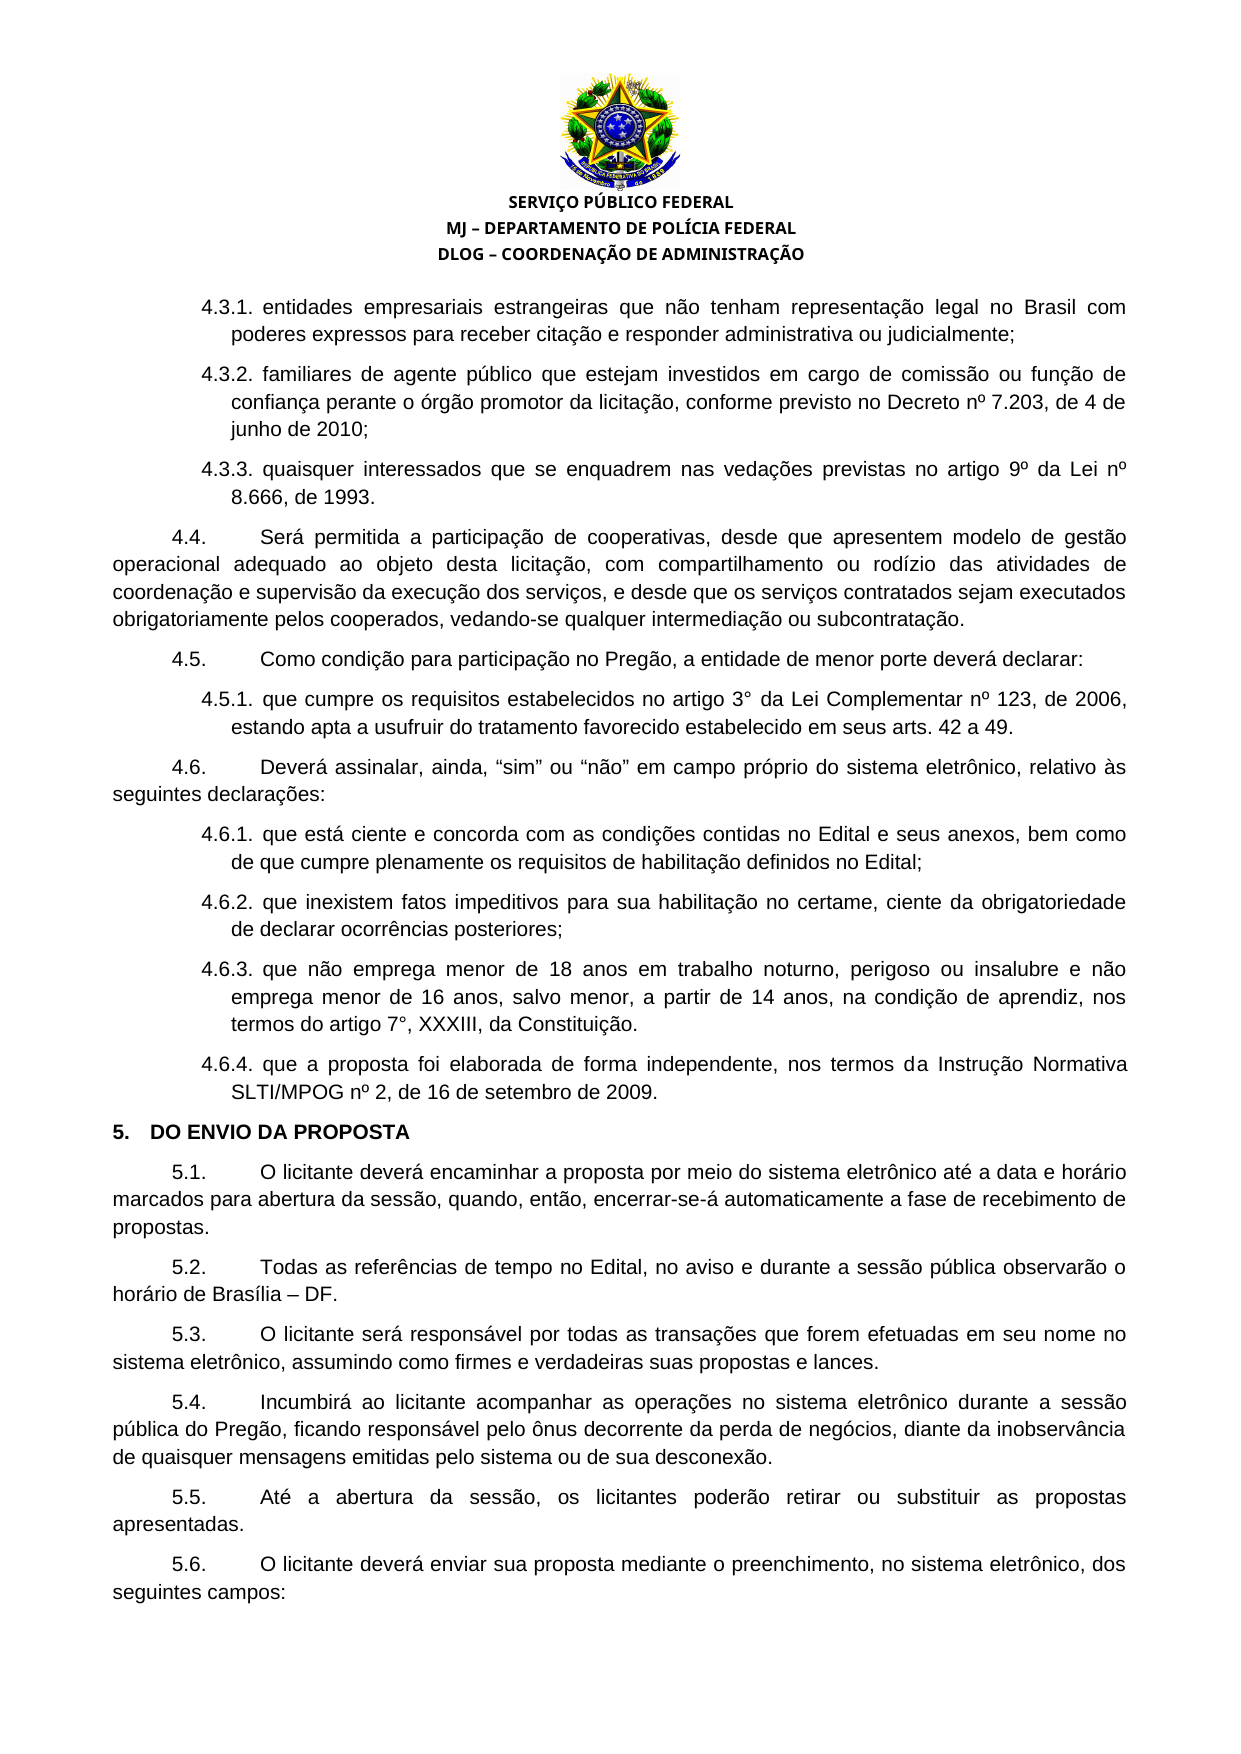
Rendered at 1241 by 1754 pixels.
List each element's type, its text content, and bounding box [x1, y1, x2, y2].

picture [560, 73, 681, 191]
list O licitante deverá encaminhar a proposta por meio do sistema eletrônico até a data e horário marcados para abertura da sessão, quando, então, encerrar-se-á automaticamente a fase de recebimento de propostas. [112, 1159, 1128, 1238]
list quaisquer interessados que se enquadrem nas vedações previstas no artigo 9º da Lei nº 8.666, de 1993. [201, 457, 1128, 508]
list que cumpre os requisitos estabelecidos no artigo 3° da Lei Complementar nº 123, de 2006, estando apta a usufruir do tratamento favorecido estabelecido em seus arts. 49. [201, 687, 1128, 738]
list O licitante deverá enviar sua proposta mediante o preenchimento, no sistema eletrônico, dos seguintes campos: [112, 1552, 1128, 1603]
list Deverá assinalar, ainda, “sim” ou “não” em campo próprio do sistema eletrônico, relativo às seguintes declarações: [112, 754, 1128, 806]
list Incumbirá ao licitante acompanhar as operações no sistema eletrônico durante a sessão pública do Pregão, ficando responsável pelo ônus decorrente da perda de negócios, diante da inobservância de quaisquer mensagens emitidas pelo sistema ou de sua desconexão. [112, 1389, 1128, 1468]
list Até a abertura da sessão, os licitantes poderão retirar ou substituir as propostas apresentadas. [112, 1484, 1128, 1536]
list familiares de agente público que estejam investidos em cargo de comissão ou função de confiança perante o órgão promotor da licitação, conforme previsto no Decreto nº 7.203, de 4 de junho de 2010; [201, 362, 1128, 441]
list entidades empresariais estrangeiras que não tenham representação legal no Brasil com poderes expressos para receber citação e responder administrativa ou judicialmente; [201, 294, 1128, 346]
list que não emprega menor de 18 anos em trabalho noturno, perigoso ou insalubre e não emprega menor de 16 anos, salvo menor, a partir de 14 anos, na condição de aprendiz, nos termos do artigo 7°, XXXIII, da Constituição. [201, 957, 1128, 1036]
list que está ciente e concorda com as condições contidas no Edital e seus anexos, bem como de que cumpre plenamente os requisitos de habilitação definidos no Edital; [201, 822, 1128, 873]
list que inexistem fatos impeditivos para sua habilitação no certame, ciente da obrigatoriedade de declarar ocorrências posteriores; [201, 889, 1128, 941]
list Como condição para participação no Pregão, a entidade de menor porte deverá declarar: [112, 647, 1128, 671]
list Todas as referências de tempo no Edital, no aviso e durante a sessão pública observarão o horário de Brasília – DF. [112, 1254, 1128, 1306]
list que a proposta foi elaborada de forma independente, nos termos da Instrução Normativa SLTI/MPOG nº 2, de 16 de setembro de 2009. [201, 1052, 1128, 1103]
list O licitante será responsável por todas as transações que forem efetuadas em seu nome no sistema eletrônico, assumindo como firmes e verdadeiras suas propostas e lances. [112, 1322, 1128, 1373]
list DO ENVIO DA PROPOSTA [112, 1119, 1129, 1143]
list Será permitida a participação de cooperativas, desde que apresentem modelo de gestão operacional adequado ao objeto desta licitação, com compartilhamento ou rodízio das atividades de coordenação e supervisão da execução dos serviços, e desde que os serviços contratados sejam executados obrigatoriamente pelos cooperados, vedando-se qualquer intermediação ou subcontratação. [112, 524, 1128, 631]
